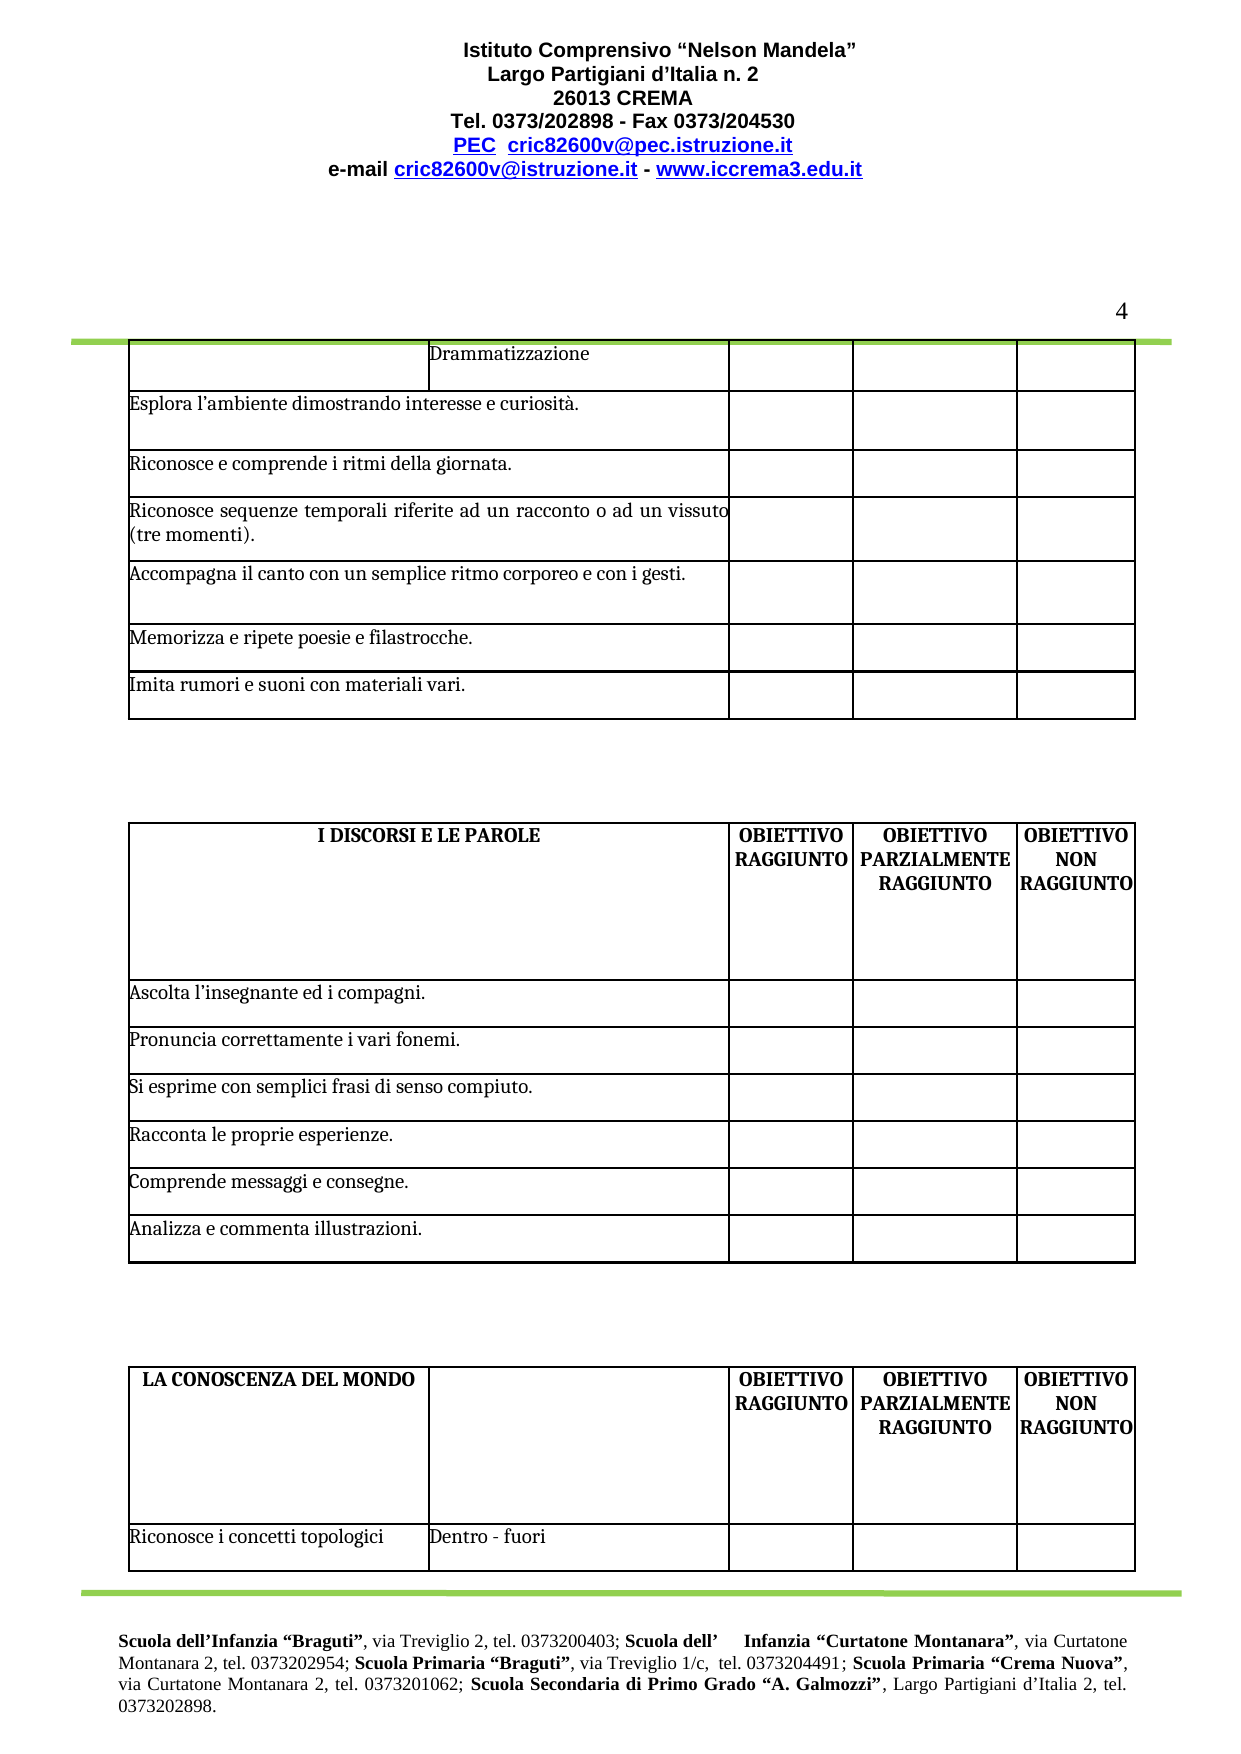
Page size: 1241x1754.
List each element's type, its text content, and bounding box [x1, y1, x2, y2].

table_cell [730, 341, 852, 389]
table_cell [854, 498, 1016, 560]
table_header OBIETTIVO RAGGIUNTO [730, 824, 852, 979]
table_cell Esplora l’ambiente dimostrando interesse e curiosità. [130, 392, 728, 449]
table_cell [1018, 1075, 1134, 1120]
table_cell [1018, 625, 1134, 670]
table_cell Riconosce e comprende i ritmi della giornata. [130, 451, 728, 496]
table_cell [730, 1028, 852, 1073]
table_cell [854, 981, 1016, 1026]
table_cell Accompagna il canto con un semplice ritmo corporeo e con i gesti. [130, 562, 728, 623]
table_cell Comprende messaggi e consegne. [130, 1169, 728, 1214]
table_cell [854, 1525, 1016, 1570]
table_cell Pronuncia correttamente i vari fonemi. [130, 1028, 728, 1073]
table_cell [854, 562, 1016, 623]
table_cell Drammatizzazione [430, 341, 728, 389]
table_cell [1018, 1028, 1134, 1073]
table_cell [1018, 1525, 1134, 1570]
table_cell [730, 1075, 852, 1120]
table_cell [854, 1075, 1016, 1120]
table_header I DISCORSI E LE PAROLE [130, 824, 728, 979]
table_cell [1018, 1216, 1134, 1261]
table_cell Memorizza e ripete poesie e filastrocche. [130, 625, 728, 670]
table_cell [730, 1525, 852, 1570]
table_cell [1018, 1169, 1134, 1214]
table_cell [130, 341, 428, 389]
table_cell [730, 498, 852, 560]
table_cell [1018, 451, 1134, 496]
table_header OBIETTIVO NON RAGGIUNTO [1018, 1368, 1134, 1523]
table_cell Si esprime con semplici frasi di senso compiuto. [130, 1075, 728, 1120]
table_cell [730, 562, 852, 623]
table_cell [854, 392, 1016, 449]
table_cell [854, 625, 1016, 670]
table_header OBIETTIVO PARZIALMENTE RAGGIUNTO [854, 824, 1016, 979]
table_header [430, 1368, 728, 1523]
table_cell [1018, 562, 1134, 623]
table_cell [1018, 1122, 1134, 1167]
table_cell [730, 981, 852, 1026]
table_cell [730, 673, 852, 717]
table_header OBIETTIVO NON RAGGIUNTO [1018, 824, 1134, 979]
table_cell [1018, 981, 1134, 1026]
table_cell [1018, 673, 1134, 717]
table_cell Dentro - fuori [430, 1525, 728, 1570]
table_cell [854, 1028, 1016, 1073]
table_cell Analizza e commenta illustrazioni. [130, 1216, 728, 1261]
table_header LA CONOSCENZA DEL MONDO [130, 1368, 428, 1523]
table_cell [1018, 341, 1134, 389]
table_cell [730, 451, 852, 496]
table_cell [730, 1216, 852, 1261]
table_cell [730, 1122, 852, 1167]
table_cell [854, 1122, 1016, 1167]
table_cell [130, 1525, 428, 1570]
table_cell Ascolta l’insegnante ed i compagni. [130, 981, 728, 1026]
table_cell [730, 1169, 852, 1214]
table_header OBIETTIVO PARZIALMENTE RAGGIUNTO [854, 1368, 1016, 1523]
table_cell [854, 451, 1016, 496]
table_cell [1018, 392, 1134, 449]
table_cell [854, 1169, 1016, 1214]
table_cell [730, 392, 852, 449]
table_cell [854, 673, 1016, 717]
table_cell [854, 341, 1016, 389]
table_header OBIETTIVO RAGGIUNTO [730, 1368, 852, 1523]
table_cell Racconta le proprie esperienze. [130, 1122, 728, 1167]
table_cell [730, 625, 852, 670]
table_cell Imita rumori e suoni con materiali vari. [130, 673, 728, 717]
table_cell Riconosce sequenze temporali riferite ad un racconto o ad un vissuto (tre momenti). [130, 498, 728, 560]
table_cell [854, 1216, 1016, 1261]
table_cell [1018, 498, 1134, 560]
